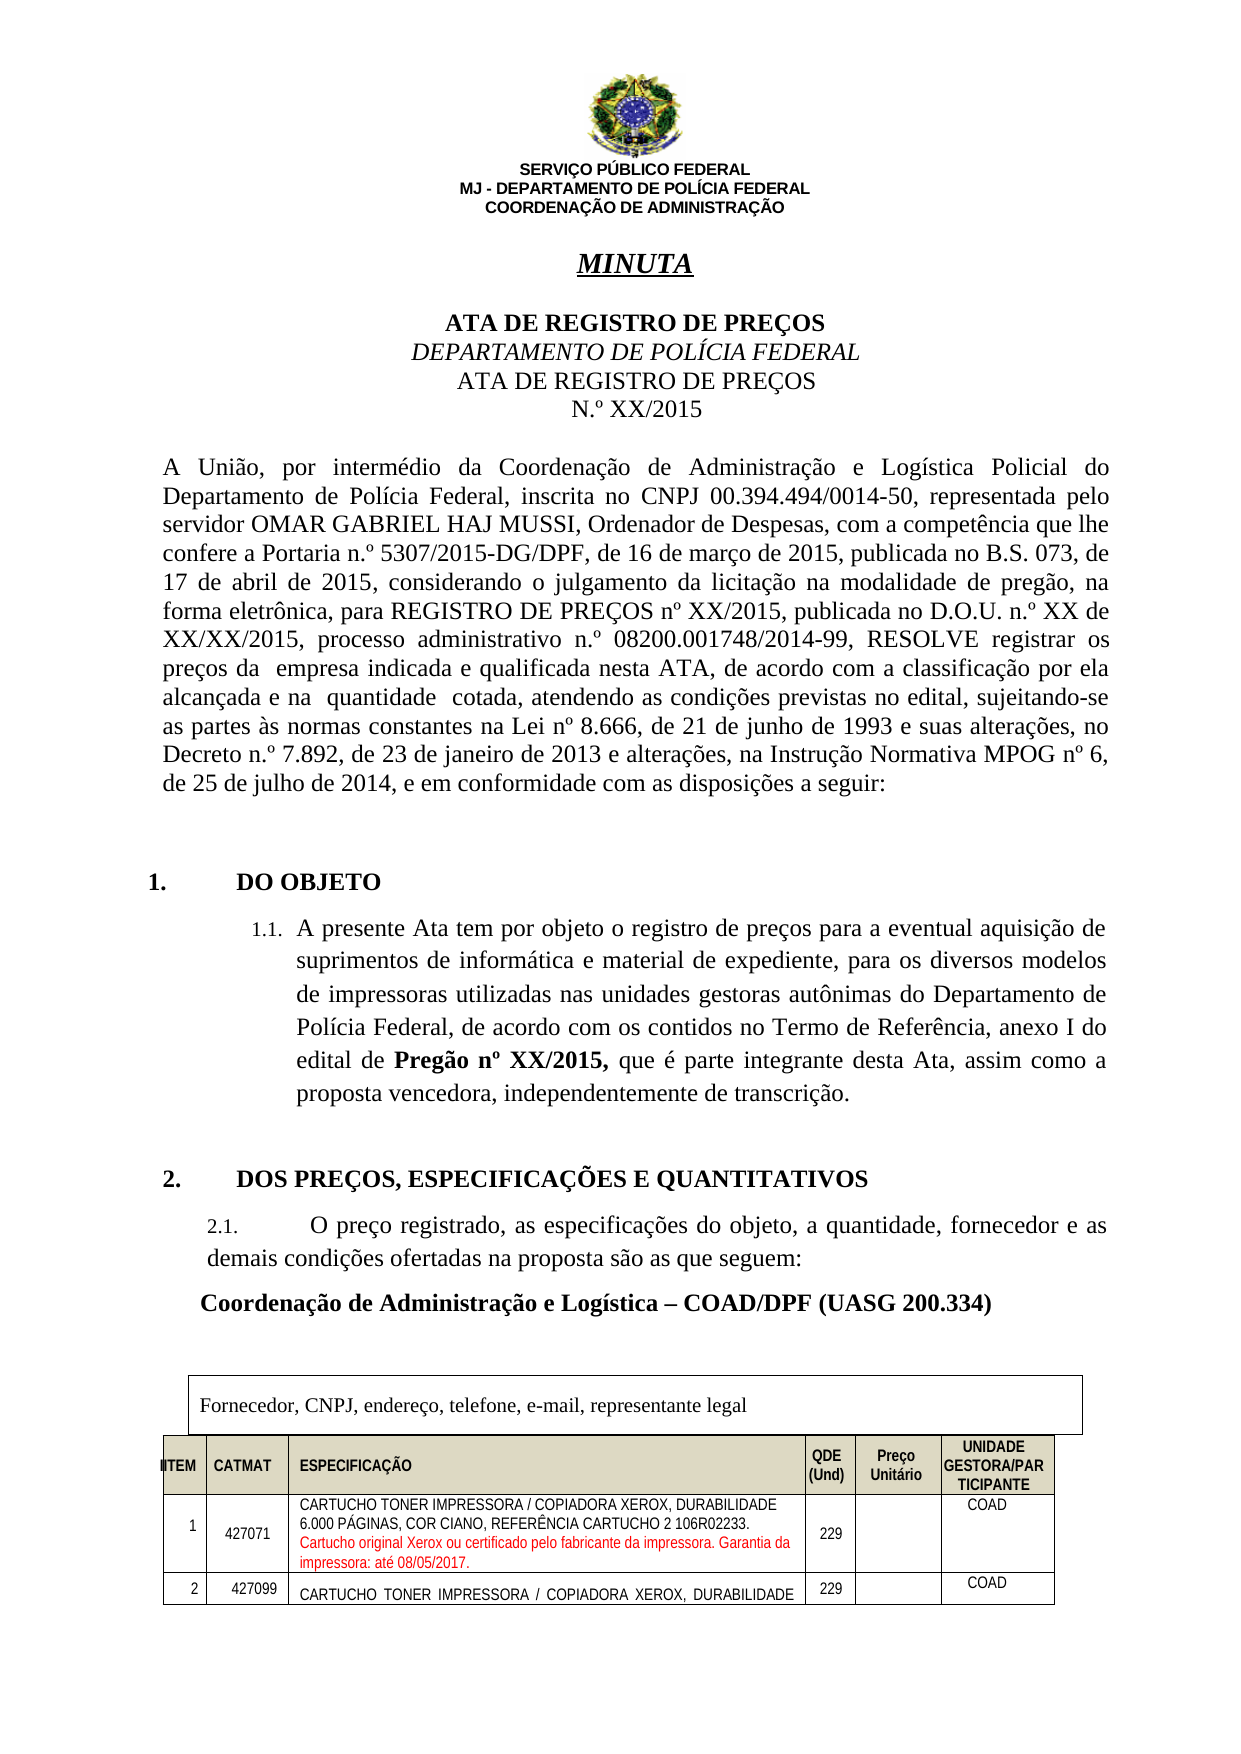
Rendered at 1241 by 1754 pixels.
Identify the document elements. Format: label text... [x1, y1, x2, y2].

table_header ESPECIFICAÇÃO [289, 1436, 805, 1494]
list Coordenação de Administração e Logística – COAD/DPF (UASG 200.334) [200, 1288, 1107, 1317]
table_cell 229 [806, 1573, 855, 1604]
text N.º XX/2015 [162, 394, 1111, 423]
table_cell [856, 1573, 941, 1604]
list DO OBJETO [103, 867, 1107, 896]
text MINUTA [162, 246, 1107, 279]
table_cell 2 [164, 1573, 206, 1604]
table_cell CARTUCHO TONER IMPRESSORA / COPIADORA XEROX, DURABILIDADE 6.000 PÁGINAS, COR CIANO, REFERÊNCIA CARTUCHO 2 106R02233. Cartucho original Xerox ou certificado pelo fabricante da impressora. Garantia da impressora: até 08/05/2017. [289, 1495, 805, 1572]
list DOS PREÇOS, ESPECIFICAÇÕES E QUANTITATIVOS [162, 1164, 1107, 1193]
text ATA DE REGISTRO DE PREÇOS [162, 308, 1107, 337]
list A presente Ata tem por objeto o registro de preços para a eventual aquisição de suprimentos de informática e material de expediente, para os diversos modelos de impressoras utilizadas nas unidades gestoras autônimas do Departamento de Polícia Federal, de acordo com os contidos no Termo de Referência, anexo I do edital de Pregão nº XX/2015, que é parte integrante desta Ata, assim como a proposta vencedora, independentemente de transcrição. [251, 913, 1107, 1106]
table_header QDE (Und) [806, 1436, 855, 1494]
text DEPARTAMENTO DE POLÍCIA FEDERAL [162, 337, 1109, 366]
table_cell COAD [942, 1573, 1054, 1604]
table_header IITEM [164, 1436, 206, 1494]
text ATA DE REGISTRO DE PREÇOS [162, 366, 1111, 394]
list O preço registrado, as especificações do objeto, a quantidade, fornecedor e as demais condições ofertadas na proposta são as que seguem: [207, 1210, 1107, 1272]
table_header Preço Unitário [856, 1436, 941, 1494]
table_header Fornecedor, CNPJ, endereço, telefone, e-mail, representante legal [189, 1376, 1082, 1434]
table_cell [856, 1495, 941, 1572]
list A União, por intermédio da Coordenação de Administração e Logística Policial do Departamento de Polícia Federal, inscrita no CNPJ 00.394.494/0014-50, representada pelo servidor OMAR GABRIEL HAJ MUSSI, Ordenador de Despesas, com a competência que lhe confere a Portaria n.º 5307/2015-DG/DPF, de 16 de março de 2015, publicada no B.S. 073, de 17 de abril de 2015, considerando o julgamento da licitação na modalidade de pregão, na forma eletrônica, para REGISTRO DE PREÇOS nº XX/2015, publicada no D.O.U. n.º XX de XX/XX/2015, processo administrativo n.º 08200.001748/2014-99, RESOLVE registrar os preços da empresa indicada e qualificada nesta ATA, de acordo com a classificação por ela alcançada e na quantidade cotada, atendendo as condições previstas no edital, sujeitando-se as partes às normas constantes na Lei nº 8.666, de 21 de junho de 1993 e suas alterações, no Decreto n.º 7.892, de 23 de janeiro de 2013 e alterações, na Instrução Normativa MPOG nº 6, de 25 de julho de 2014, e em conformidade com as disposições a seguir: [162, 452, 1110, 797]
table_cell COAD [942, 1495, 1054, 1572]
table_cell 1 [164, 1495, 206, 1572]
table_header CATMAT [207, 1436, 288, 1494]
table_cell 229 [806, 1495, 855, 1572]
table_cell 427099 [207, 1573, 288, 1604]
table_cell 427071 [207, 1495, 288, 1572]
table_header UNIDADE GESTORA/PARTICIPANTE [942, 1436, 1054, 1494]
